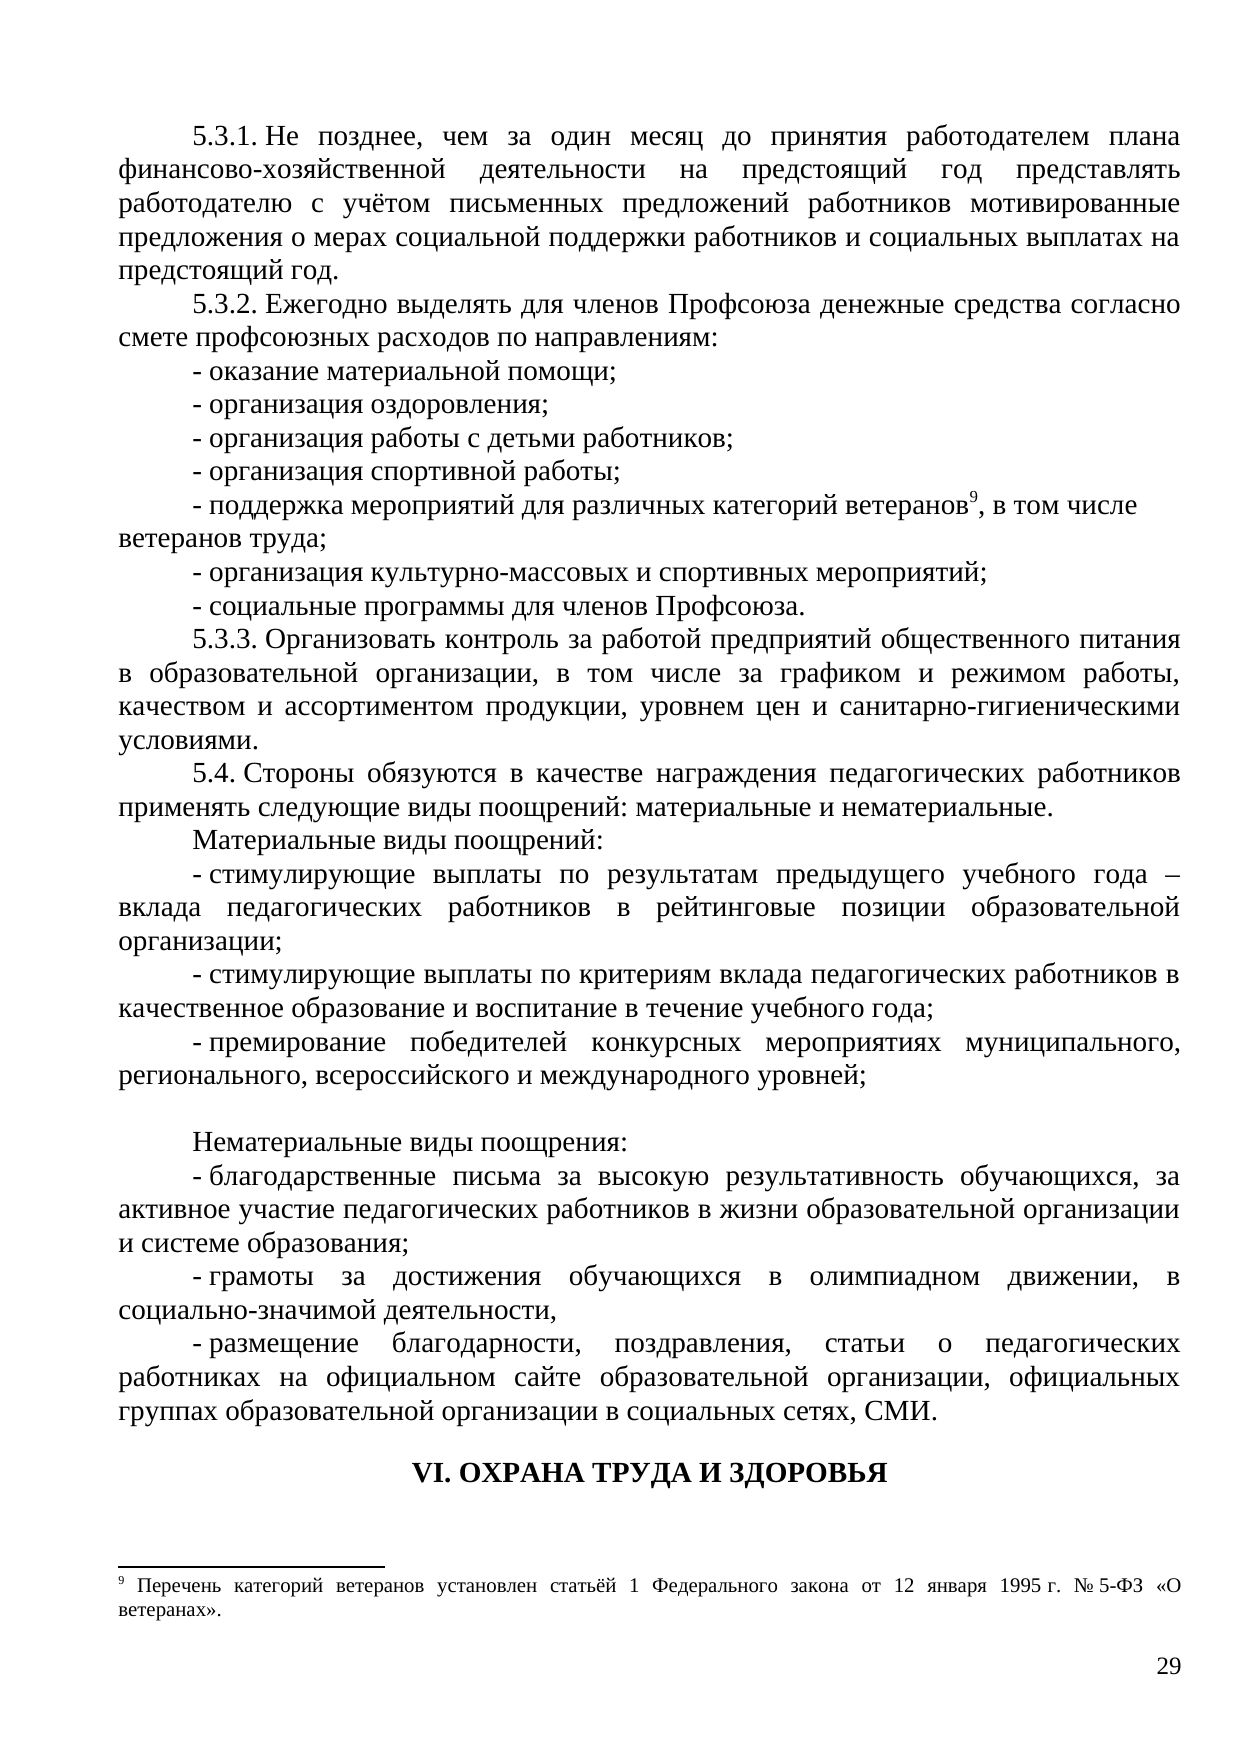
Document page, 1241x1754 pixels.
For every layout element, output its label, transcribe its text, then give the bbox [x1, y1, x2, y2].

text - социальные программы для членов Профсоюза. [118, 588, 1181, 621]
text - размещение благодарности, поздравления, статьи о педагогических работниках на официальном сайте образовательной организации, официальных группах образовательной организации в социальных сетях, СМИ. [118, 1326, 1181, 1426]
text - благодарственные письма за высокую результативность обучающихся, за активное участие педагогических работников в жизни образовательной организации и системе образования; [118, 1158, 1181, 1258]
text - поддержка мероприятий для различных категорий ветеранов, в том числе ветеранов труда; [118, 487, 1181, 554]
text Материальные виды поощрений: [118, 822, 1181, 856]
text - премирование победителей конкурсных мероприятиях муниципального, регионального, всероссийского и международного уровней; [118, 1024, 1181, 1091]
text - организация работы с детьми работников; [118, 420, 1181, 453]
text 5.3.1. Не позднее, чем за один месяц до принятия работодателем плана финансово-хозяйственной деятельности на предстоящий год представлять работодателю с учётом письменных предложений работников мотивированные предложения о мерах социальной поддержки работников и социальных выплатах на предстоящий год. [118, 118, 1181, 286]
text VI. Охрана труда и здоровья [118, 1455, 1181, 1488]
text - организация спортивной работы; [118, 453, 1181, 487]
text - организация оздоровления; [118, 386, 1181, 420]
text - стимулирующие выплаты по критериям вклада педагогических работников в качественное образование и воспитание в течение учебного года; [118, 957, 1181, 1024]
text 5.3.3. Организовать контроль за работой предприятий общественного питания в образовательной организации, в том числе за графиком и режимом работы, качеством и ассортиментом продукции, уровнем цен и санитарно-гигиеническими условиями. [118, 621, 1181, 755]
text 5.3.2. Ежегодно выделять для членов Профсоюза денежные средства согласно смете профсоюзных расходов по направлениям: [118, 286, 1181, 353]
text - грамоты за достижения обучающихся в олимпиадном движении, в социально-значимой деятельности, [118, 1258, 1181, 1326]
text 5.4. Стороны обязуются в качестве награждения педагогических работников применять следующие виды поощрений: материальные и нематериальные. [118, 755, 1181, 822]
text - оказание материальной помощи; [118, 353, 1181, 386]
text - стимулирующие выплаты по результатам предыдущего учебного года – вклада педагогических работников в рейтинговые позиции образовательной организации; [118, 856, 1181, 957]
text - организация культурно-массовых и спортивных мероприятий; [118, 554, 1181, 588]
text Нематериальные виды поощрения: [118, 1124, 1181, 1158]
